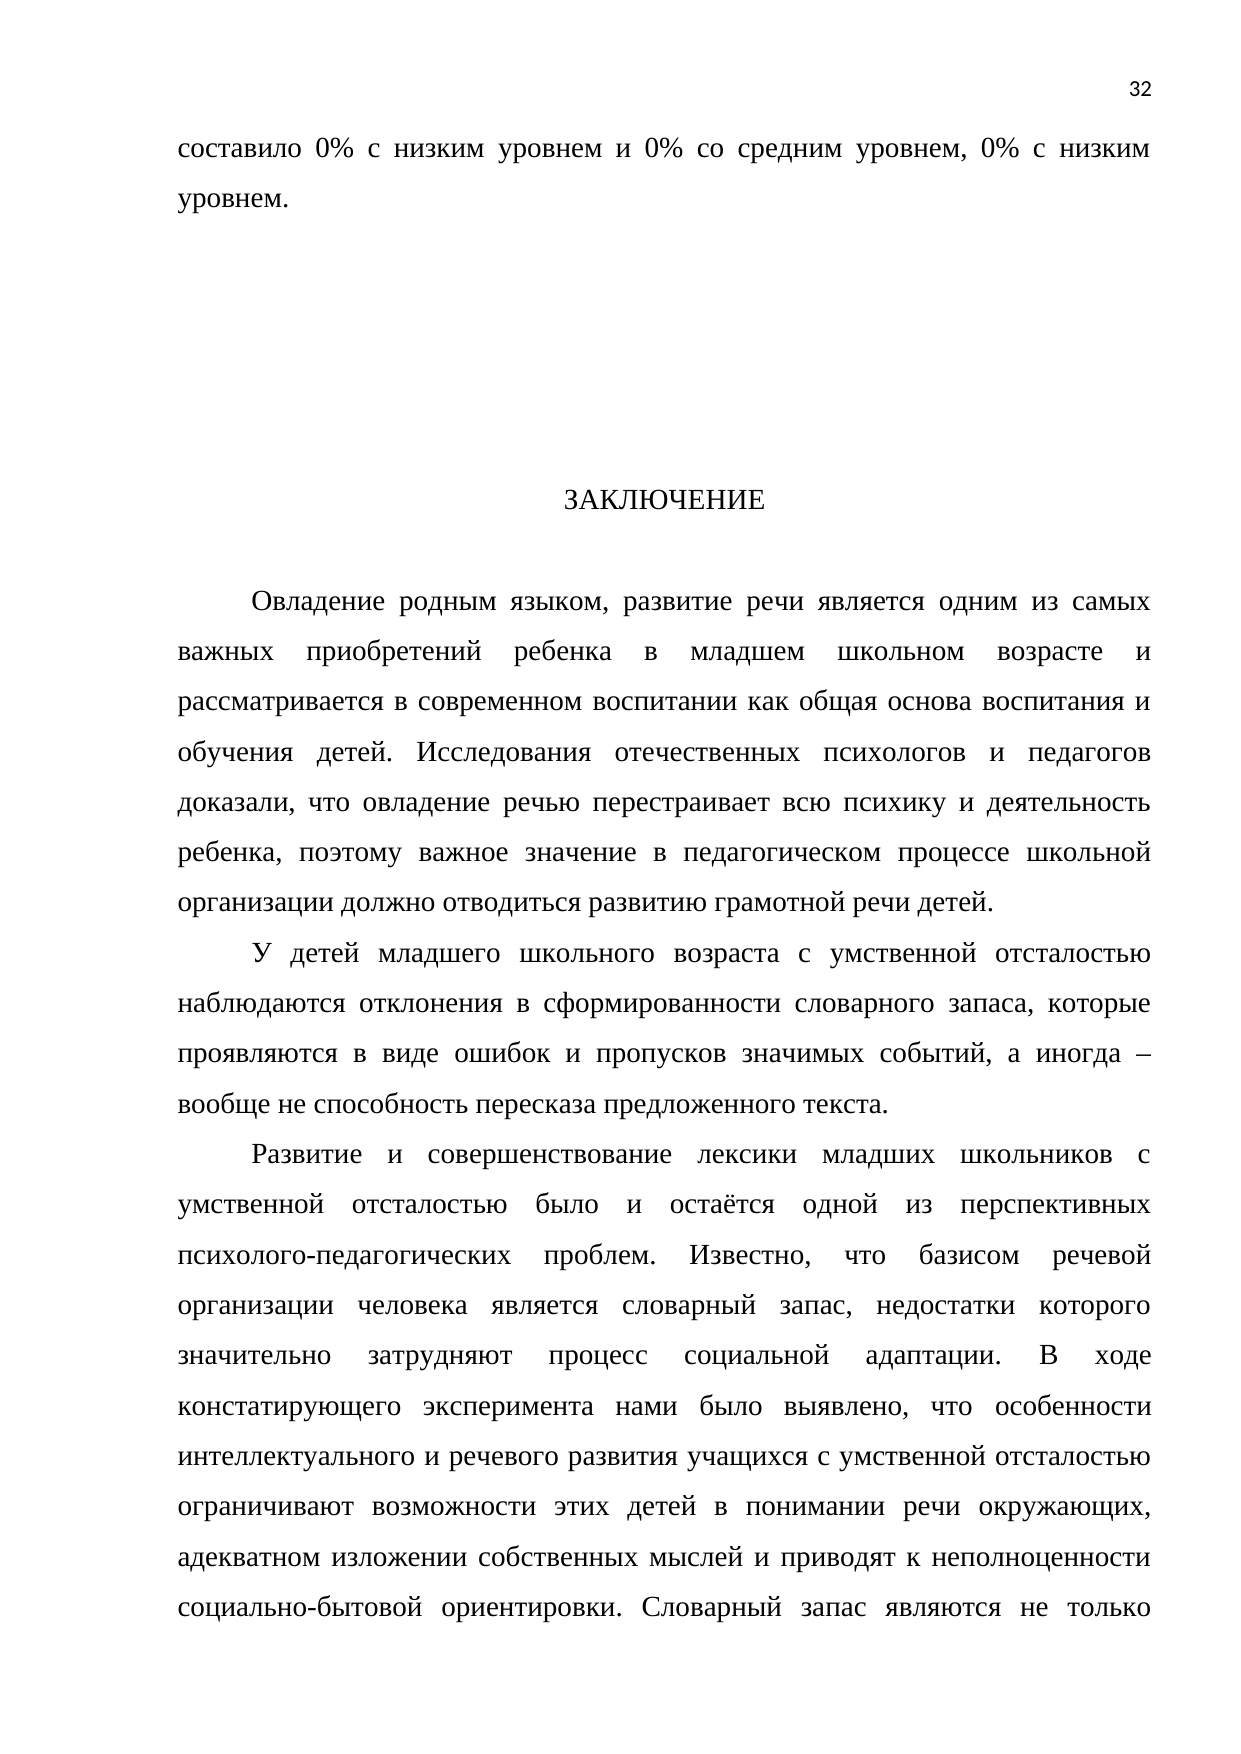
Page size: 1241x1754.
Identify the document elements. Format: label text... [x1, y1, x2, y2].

text У детей младшего школьного возраста с умственной отсталостью наблюдаются отклонения в сформированности словарного запаса, которые проявляются в виде ошибок и пропусков значимых событий, а иногда – вообще не способность пересказа предложенного текста. [177, 935, 1152, 1119]
text ЗАКЛЮЧЕНИЕ [177, 482, 1152, 516]
text Овладение родным языком, развитие речи является одним из самых важных приобретений ребенка в младшем школьном возрасте и рассматривается в современном воспитании как общая основа воспитания и обучения детей. Исследования отечественных психологов и педагогов доказали, что овладение речью перестраивает всю психику и деятельность ребенка, поэтому важное значение в педагогическом процессе школьной организации должно отводиться развитию грамотной речи детей. [177, 583, 1152, 918]
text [177, 130, 1152, 214]
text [177, 1136, 1152, 1622]
